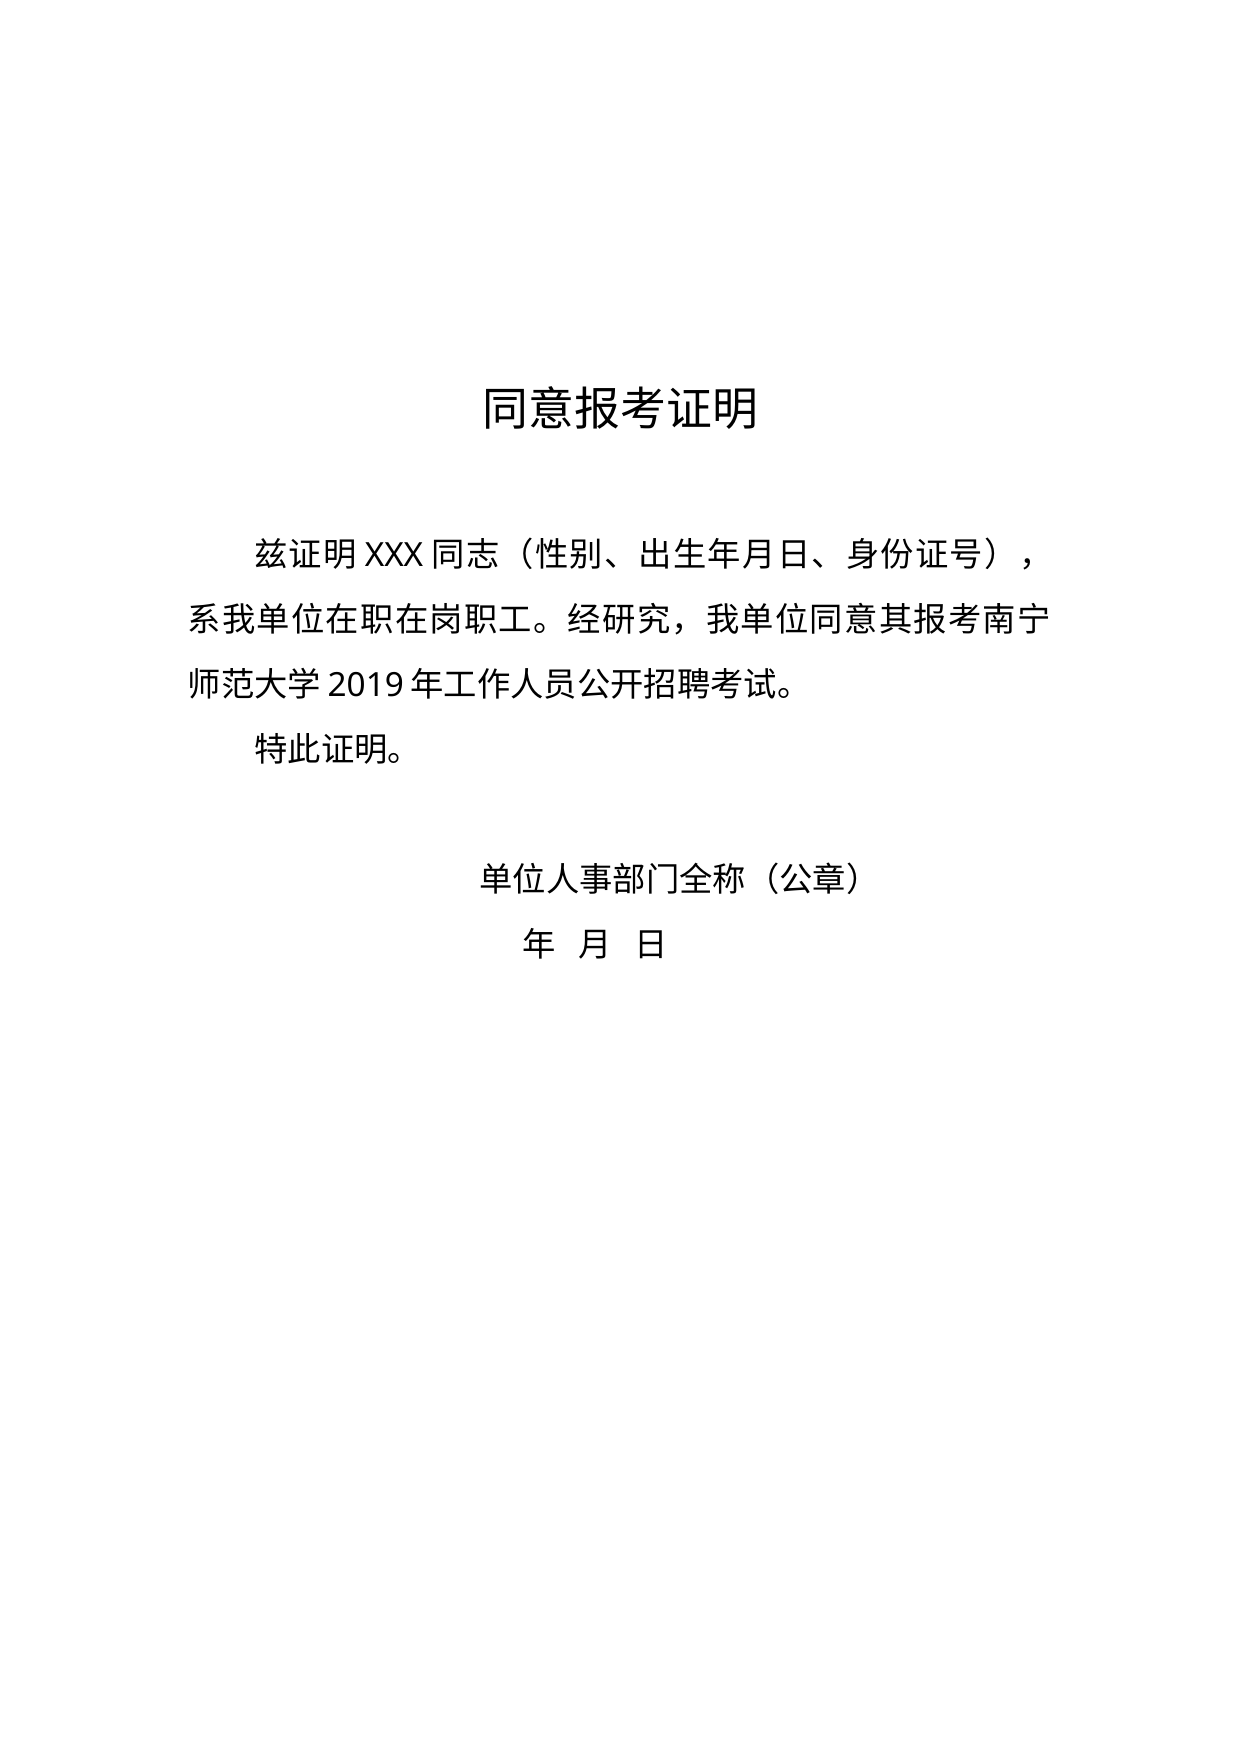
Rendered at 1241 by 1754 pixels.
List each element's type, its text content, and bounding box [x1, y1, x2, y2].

text 年 月 日 [187, 909, 1053, 974]
text 同意报考证明 [187, 357, 1053, 454]
text 特此证明。 [187, 714, 1053, 779]
text 单位人事部门全称（公章） [187, 844, 1053, 909]
text 兹证明XXX同志（性别、出生年月日、身份证号），系我单位在职在岗职工。经研究，我单位同意其报考南宁师范大学2019年工作人员公开招聘考试。 [187, 519, 1053, 714]
